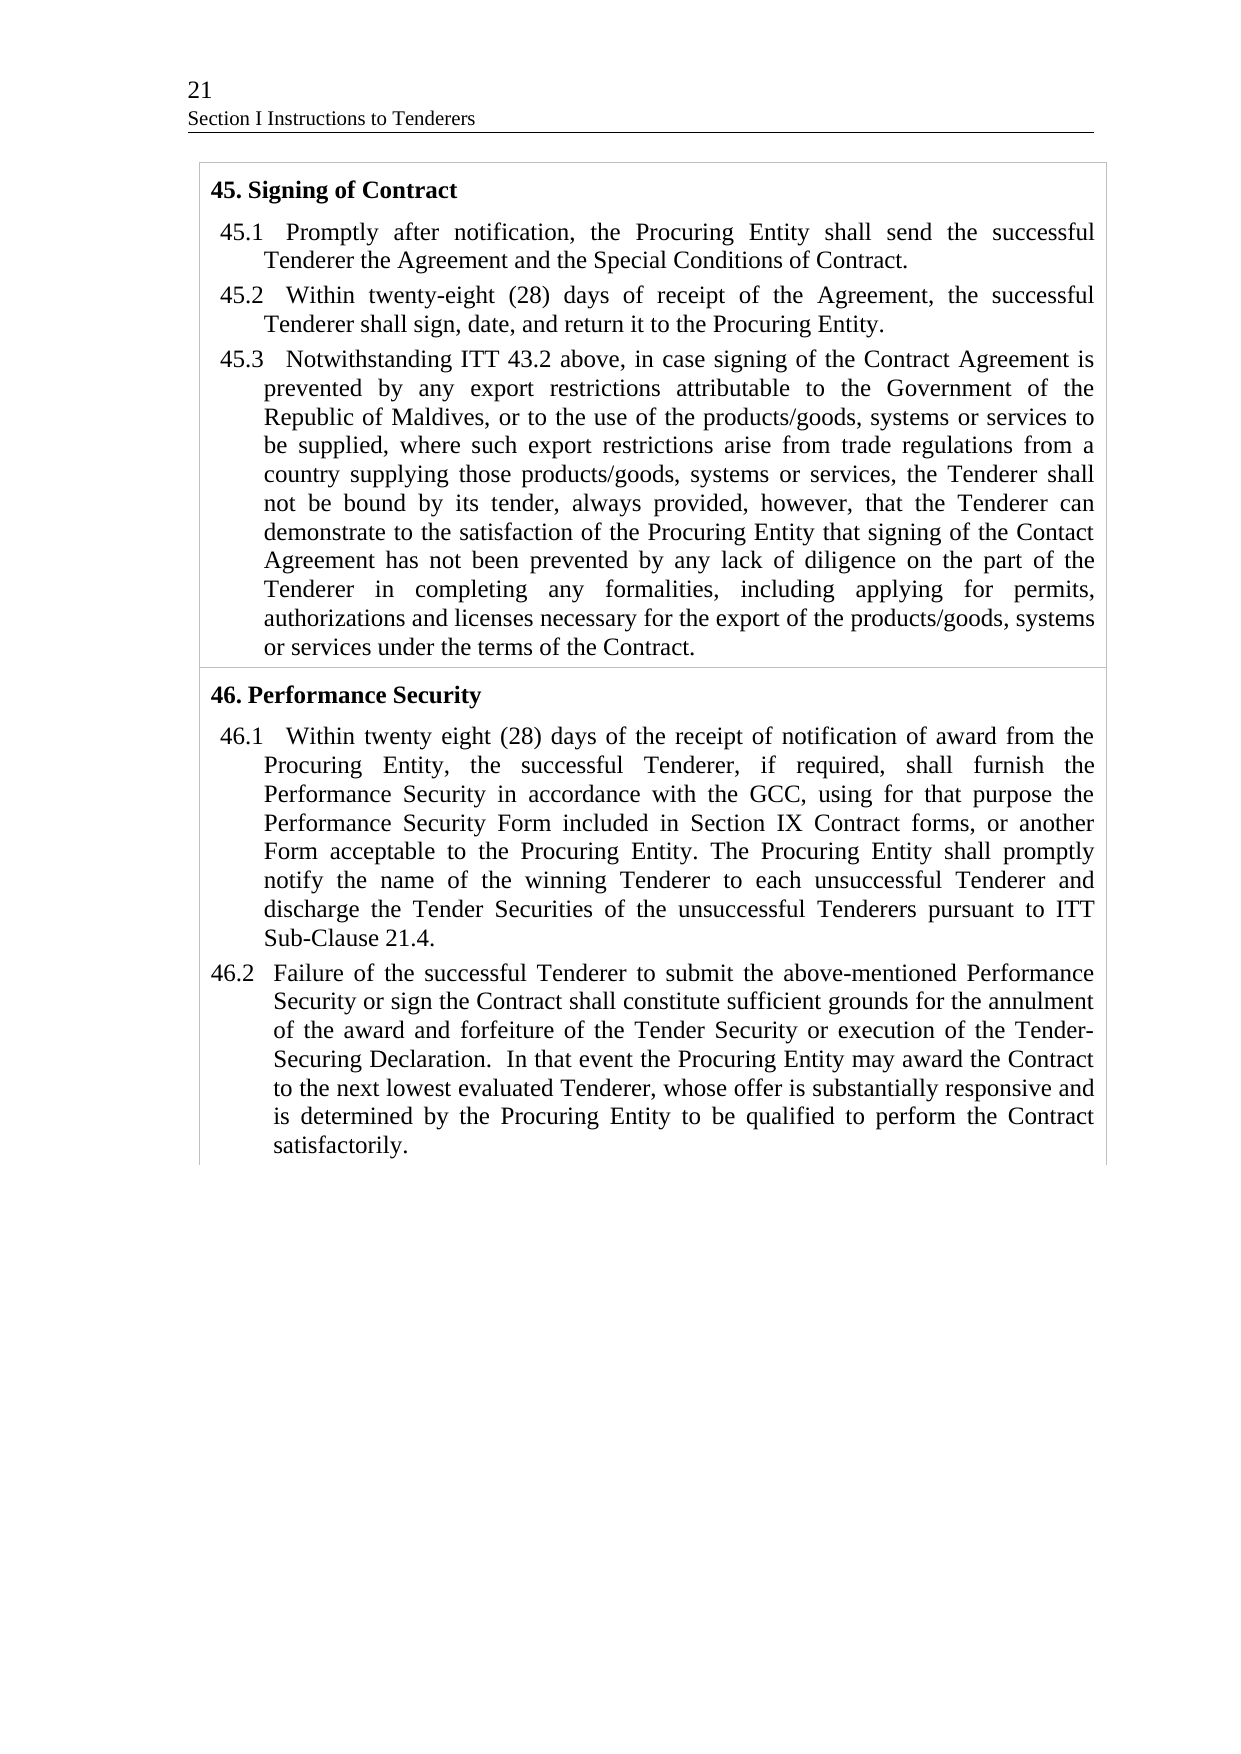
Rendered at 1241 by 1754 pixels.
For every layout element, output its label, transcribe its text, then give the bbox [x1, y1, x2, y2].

table_cell Performance Security Within twenty eight (28) days of the receipt of notification of award from the Procuring Entity, the successful Tenderer, if required, shall furnish the Performance Security in accordance with the GCC, using for that purpose the Performance Security Form included in Section IX Contract forms, or another Form acceptable to the Procuring Entity. The Procuring Entity shall promptly notify the name of the winning Tenderer to each unsuccessful Tenderer and discharge the Tender Securities of the unsuccessful Tenderers pursuant to ITT Sub-Clause 21.4. Failure of the successful Tenderer to submit the above-mentioned Performance Security or sign the Contract shall constitute sufficient grounds for the annulment of the award and forfeiture of the Tender Security or execution of the Tender-Securing Declaration. In that event the Procuring Entity may award the Contract to the next lowest evaluated Tenderer, whose offer is substantially responsive and is determined by the Procuring Entity to be qualified to perform the Contract satisfactorily. [200, 668, 1106, 1165]
table_cell Signing of Contract Promptly after notification, the Procuring Entity shall send the successful Tenderer the Agreement and the Special Conditions of Contract. Within twenty-eight (28) days of receipt of the Agreement, the successful Tenderer shall sign, date, and return it to the Procuring Entity. Notwithstanding ITT 43.2 above, in case signing of the Contract Agreement is prevented by any export restrictions attributable to the Government of the Republic of Maldives, or to the use of the products/goods, systems or services to be supplied, where such export restrictions arise from trade regulations from a country supplying those products/goods, systems or services, the Tenderer shall not be bound by its tender, always provided, however, that the Tenderer can demonstrate to the satisfaction of the Procuring Entity that signing of the Contact Agreement has not been prevented by any lack of diligence on the part of the Tenderer in completing any formalities, including applying for permits, authorizations and licenses necessary for the export of the products/goods, systems or services under the terms of the Contract. [200, 163, 1106, 667]
